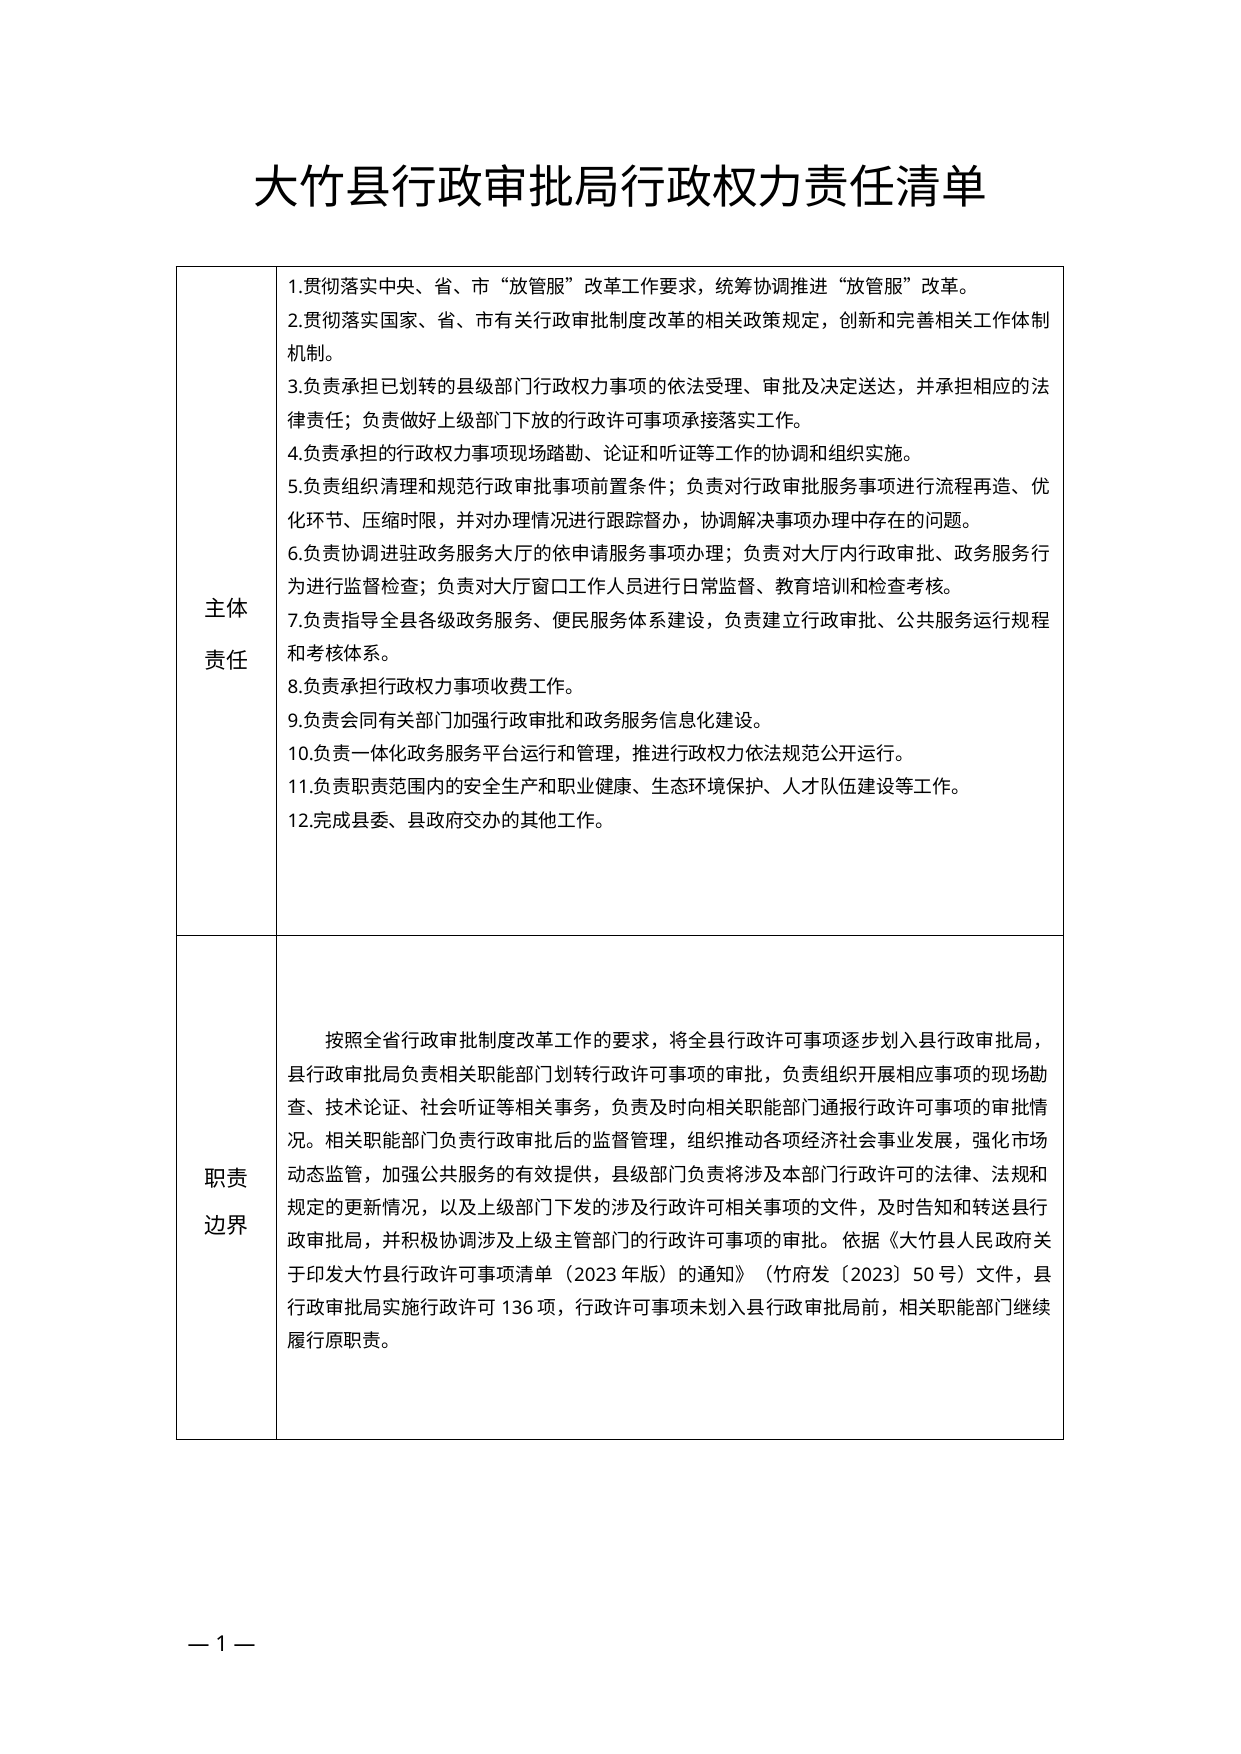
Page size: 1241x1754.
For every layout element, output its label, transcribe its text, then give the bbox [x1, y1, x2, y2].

table_header 主体 责任 [177, 267, 276, 935]
text 大竹县行政审批局行政权力责任清单 [187, 162, 1053, 214]
table_cell 职责 边界 [177, 936, 276, 1439]
table_cell 按照全省行政审批制度改革工作的要求，将全县行政许可事项逐步划入县行政审批局，县行政审批局负责相关职能部门划转行政许可事项的审批，负责组织开展相应事项的现场勘查、技术论证、社会听证等相关事务，负责及时向相关职能部门通报行政许可事项的审批情况。相关职能部门负责行政审批后的监督管理，组织推动各项经济社会事业发展，强化市场动态监管，加强公共服务的有效提供，县级部门负责将涉及本部门行政许可的法律、法规和规定的更新情况，以及上级部门下发的涉及行政许可相关事项的文件，及时告知和转送县行政审批局，并积极协调涉及上级主管部门的行政许可事项的审批。依据《大竹县人民政府关于印发大竹县行政许可事项清单（2023年版）的通知》（竹府发〔2023〕50号）文件，县行政审批局实施行政许可136项，行政许可事项未划入县行政审批局前，相关职能部门继续履行原职责。 [277, 936, 1063, 1439]
table_header 1.贯彻落实中央、省、市“放管服”改革工作要求，统筹协调推进“放管服”改革。 2.贯彻落实国家、省、市有关行政审批制度改革的相关政策规定，创新和完善相关工作体制机制。 3.负责承担已划转的县级部门行政权力事项的依法受理、审批及决定送达，并承担相应的法律责任；负责做好上级部门下放的行政许可事项承接落实工作。 4.负责承担的行政权力事项现场踏勘、论证和听证等工作的协调和组织实施。 5.负责组织清理和规范行政审批事项前置条件；负责对行政审批服务事项进行流程再造、优化环节、压缩时限，并对办理情况进行跟踪督办，协调解决事项办理中存在的问题。 6.负责协调进驻政务服务大厅的依申请服务事项办理；负责对大厅内行政审批、政务服务行为进行监督检查；负责对大厅窗口工作人员进行日常监督、教育培训和检查考核。 7.负责指导全县各级政务服务、便民服务体系建设，负责建立行政审批、公共服务运行规程和考核体系。 8.负责承担行政权力事项收费工作。 9.负责会同有关部门加强行政审批和政务服务信息化建设。 10.负责一体化政务服务平台运行和管理，推进行政权力依法规范公开运行。 11.负责职责范围内的安全生产和职业健康、生态环境保护、人才队伍建设等工作。 12.完成县委、县政府交办的其他工作。 [277, 267, 1063, 935]
